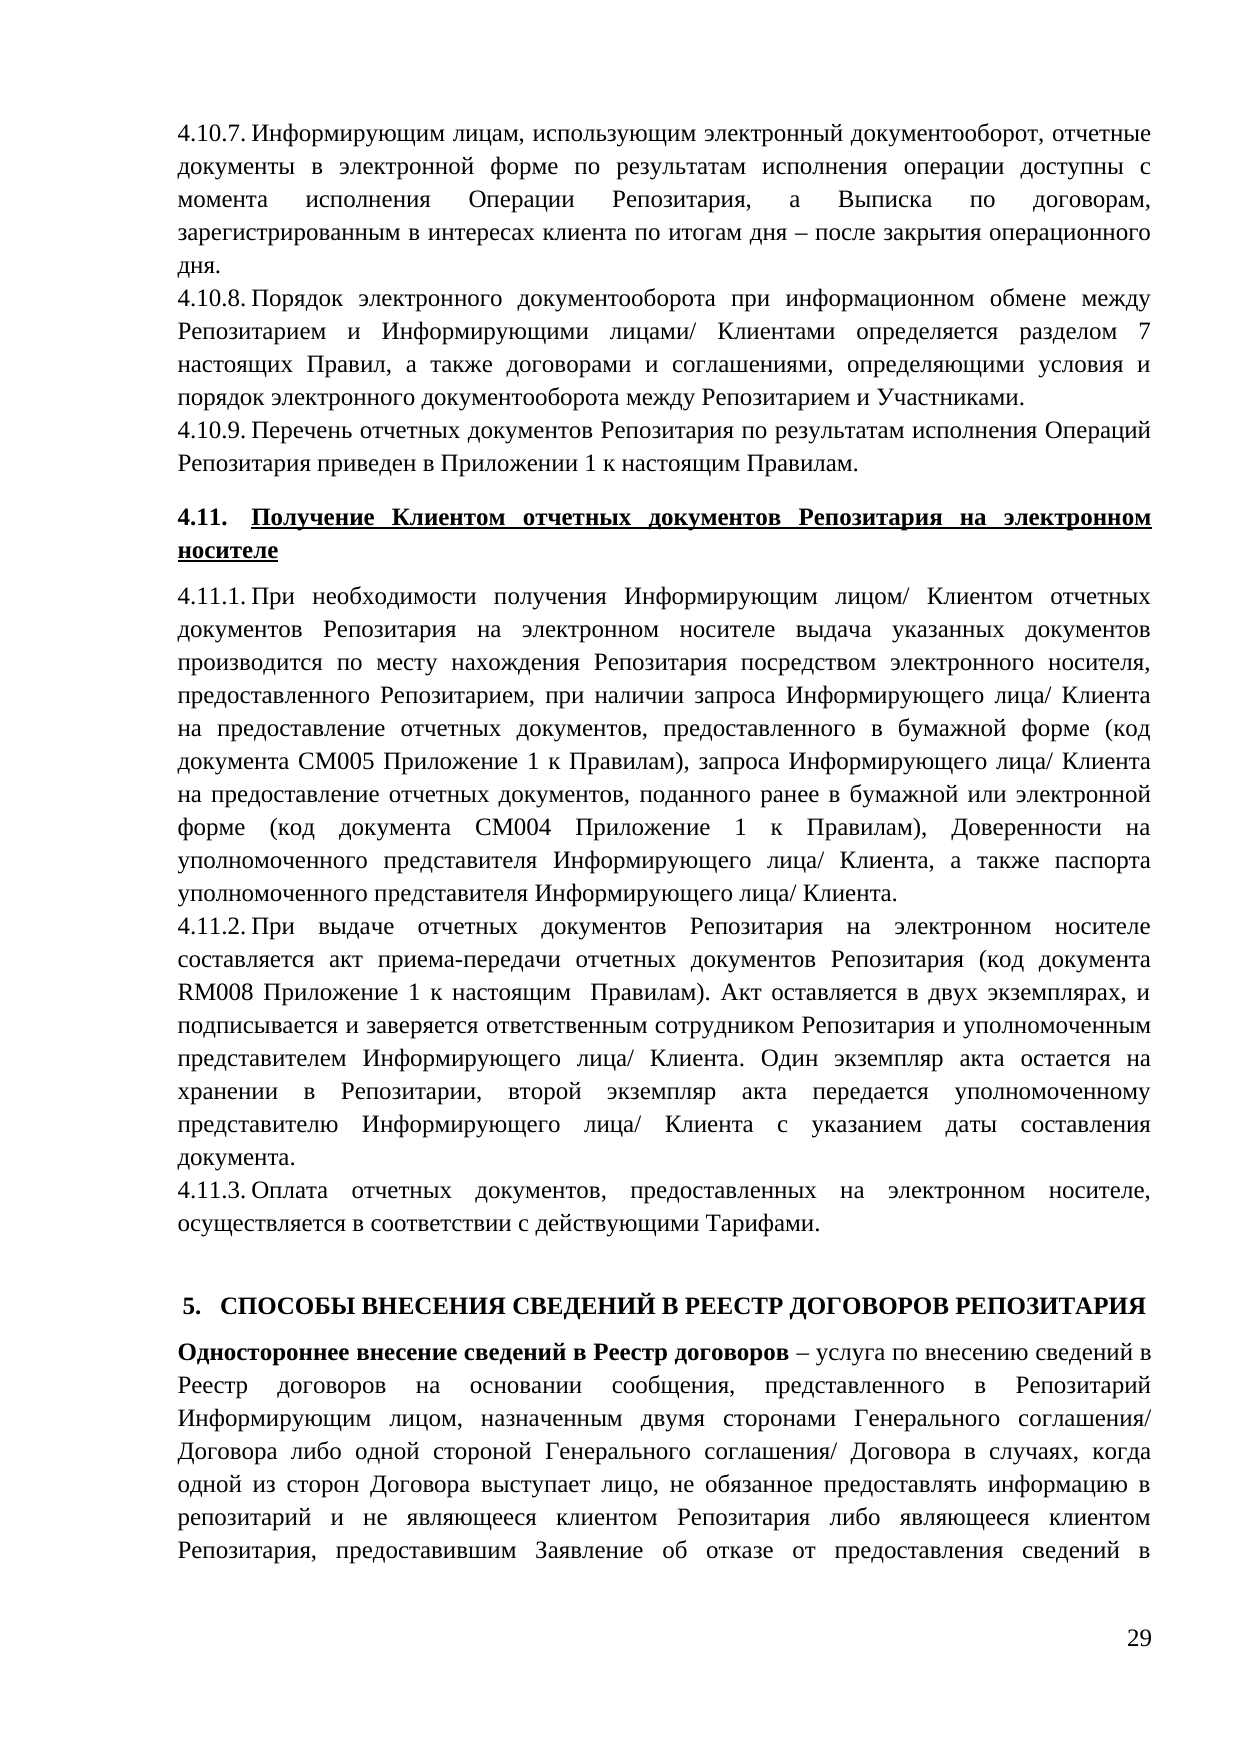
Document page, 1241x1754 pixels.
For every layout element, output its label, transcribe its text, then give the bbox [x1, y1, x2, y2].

list При выдаче отчетных документов Репозитария на электронном носителе составляется акт приема-передачи отчетных документов Репозитария (код документа RM008 Приложение 1 к настоящим Правилам). Акт оставляется в двух экземплярах, и подписывается и заверяется ответственным сотрудником Репозитария и уполномоченным представителем Информирующего лица/ Клиента. Один экземпляр акта остается на хранении в Репозитарии, второй экземпляр акта передается уполномоченному представителю Информирующего лица/ Клиента с указанием даты составления документа. [177, 911, 1152, 1171]
list Оплата отчетных документов, предоставленных на электронном носителе, осуществляется в соответствии с действующими Тарифами. [177, 1175, 1152, 1237]
list Перечень отчетных документов Репозитария по результатам исполнения Операций Репозитария приведен в Приложении 1 к настоящим Правилам. [177, 415, 1152, 477]
list Информирующим лицам, использующим электронный документооборот, отчетные документы в электронной форме по результатам исполнения операции доступны с момента исполнения Операции Репозитария, а Выписка по договорам, зарегистрированным в интересах клиента по итогам дня – после закрытия операционного дня. [177, 118, 1152, 279]
subtitle Получение Клиентом отчетных документов Репозитария на электронном носителе [177, 502, 1152, 564]
list Порядок электронного документооборота при информационном обмене между Репозитарием и Информирующими лицами/ Клиентами определяется разделом 7 настоящих Правил, а также договорами и соглашениями, определяющими условия и порядок электронного документооборота между Репозитарием и Участниками. [177, 283, 1152, 411]
subtitle СПОСОБЫ ВНЕСЕНИЯ СВЕДЕНИЙ В РЕЕСТР ДОГОВОРОВ РЕПОЗИТАРИЯ [177, 1291, 1152, 1320]
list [177, 1337, 1152, 1563]
list При необходимости получения Информирующим лицом/ Клиентом отчетных документов Репозитария на электронном носителе выдача указанных документов производится по месту нахождения Репозитария посредством электронного носителя, предоставленного Репозитарием, при наличии запроса Информирующего лица/ Клиента на предоставление отчетных документов, предоставленного в бумажной форме (код документа CM005 Приложение 1 к Правилам), запроса Информирующего лица/ Клиента на предоставление отчетных документов, поданного ранее в бумажной или электронной форме (код документа CM004 Приложение 1 к Правилам), Доверенности на уполномоченного представителя Информирующего лица/ Клиента, а также паспорта уполномоченного представителя Информирующего лица/ Клиента. [177, 581, 1152, 907]
